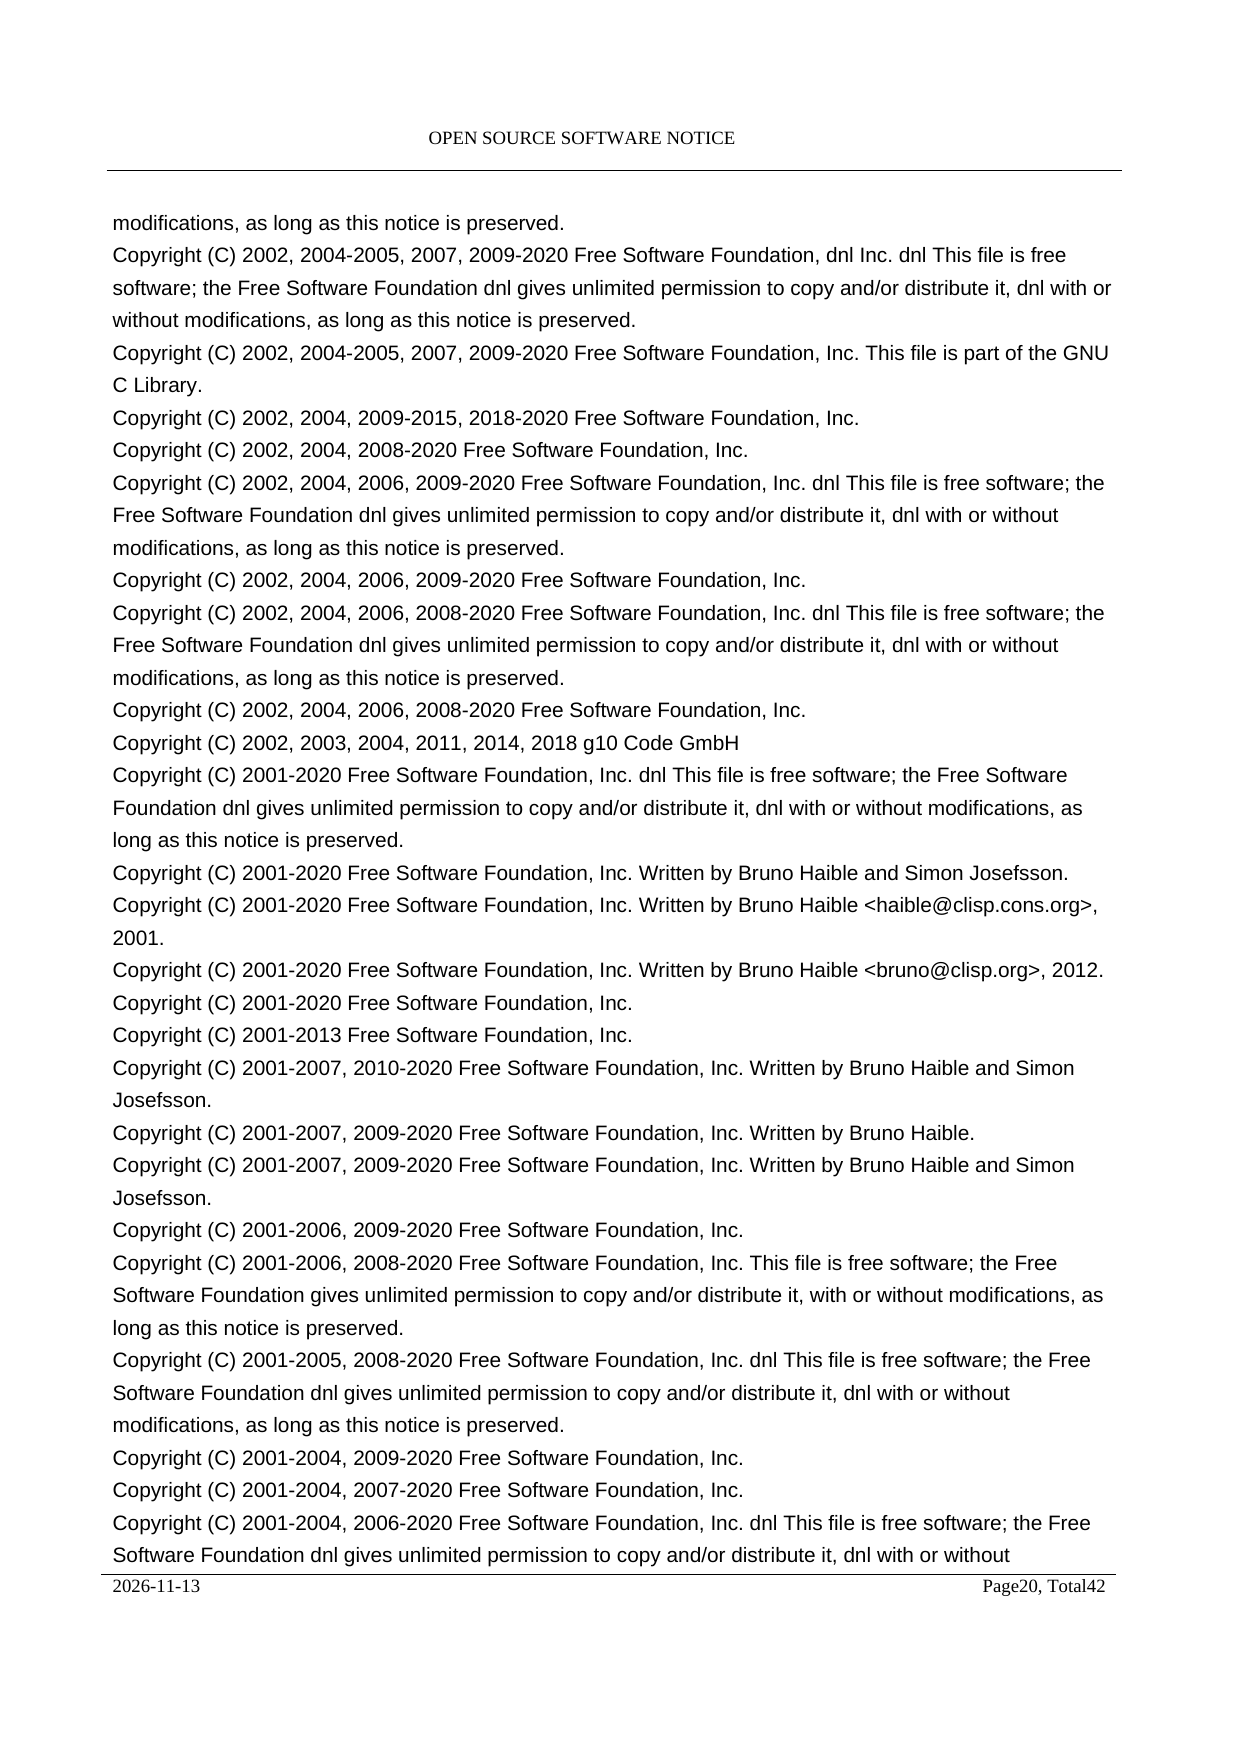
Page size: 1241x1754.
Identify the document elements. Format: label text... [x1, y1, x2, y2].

text Copyright (C) 2001-2020 Free Software Foundation, Inc. Written by Bruno Haible and Simon Josefsson. [112, 856, 1128, 889]
text Copyright (C) 2001-2007, 2010-2020 Free Software Foundation, Inc. Written by Bruno Haible and Simon Josefsson. [112, 1051, 1128, 1116]
text Copyright (C) 2001-2006, 2009-2020 Free Software Foundation, Inc. [112, 1214, 1128, 1246]
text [112, 206, 1128, 239]
text Copyright (C) 2001-2020 Free Software Foundation, Inc. [112, 986, 1128, 1019]
text Copyright (C) 2001-2004, 2009-2020 Free Software Foundation, Inc. [112, 1441, 1128, 1474]
text Copyright (C) 2002, 2004-2005, 2007, 2009-2020 Free Software Foundation, dnl Inc. dnl This file is free software; the Free Software Foundation dnl gives unlimited permission to copy and/or distribute it, dnl with or without modifications, as long as this notice is preserved. [112, 239, 1128, 336]
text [112, 1506, 1128, 1571]
text Copyright (C) 2002, 2004, 2006, 2009-2020 Free Software Foundation, Inc. [112, 564, 1128, 596]
text Copyright (C) 2001-2007, 2009-2020 Free Software Foundation, Inc. Written by Bruno Haible. [112, 1116, 1128, 1149]
text Copyright (C) 2001-2004, 2007-2020 Free Software Foundation, Inc. [112, 1474, 1128, 1506]
text Copyright (C) 2001-2020 Free Software Foundation, Inc. Written by Bruno Haible <haible@clisp.cons.org>, 2001. [112, 889, 1128, 954]
text Copyright (C) 2002, 2004, 2006, 2008-2020 Free Software Foundation, Inc. dnl This file is free software; the Free Software Foundation dnl gives unlimited permission to copy and/or distribute it, dnl with or without modifications, as long as this notice is preserved. [112, 596, 1128, 694]
text Copyright (C) 2001-2006, 2008-2020 Free Software Foundation, Inc. This file is free software; the Free Software Foundation gives unlimited permission to copy and/or distribute it, with or without modifications, as long as this notice is preserved. [112, 1246, 1128, 1344]
text Copyright (C) 2002, 2003, 2004, 2011, 2014, 2018 g10 Code GmbH [112, 726, 1128, 759]
text Copyright (C) 2002, 2004, 2006, 2008-2020 Free Software Foundation, Inc. [112, 694, 1128, 726]
text Copyright (C) 2002, 2004, 2009-2015, 2018-2020 Free Software Foundation, Inc. [112, 401, 1128, 434]
text Copyright (C) 2001-2005, 2008-2020 Free Software Foundation, Inc. dnl This file is free software; the Free Software Foundation dnl gives unlimited permission to copy and/or distribute it, dnl with or without modifications, as long as this notice is preserved. [112, 1344, 1128, 1441]
text Copyright (C) 2002, 2004-2005, 2007, 2009-2020 Free Software Foundation, Inc. This file is part of the GNU C Library. [112, 336, 1128, 401]
text Copyright (C) 2001-2020 Free Software Foundation, Inc. dnl This file is free software; the Free Software Foundation dnl gives unlimited permission to copy and/or distribute it, dnl with or without modifications, as long as this notice is preserved. [112, 759, 1128, 856]
text Copyright (C) 2002, 2004, 2008-2020 Free Software Foundation, Inc. [112, 434, 1128, 466]
text Copyright (C) 2001-2007, 2009-2020 Free Software Foundation, Inc. Written by Bruno Haible and Simon Josefsson. [112, 1149, 1128, 1214]
text Copyright (C) 2001-2020 Free Software Foundation, Inc. Written by Bruno Haible <bruno@clisp.org>, 2012. [112, 954, 1128, 986]
text Copyright (C) 2002, 2004, 2006, 2009-2020 Free Software Foundation, Inc. dnl This file is free software; the Free Software Foundation dnl gives unlimited permission to copy and/or distribute it, dnl with or without modifications, as long as this notice is preserved. [112, 466, 1128, 564]
text Copyright (C) 2001-2013 Free Software Foundation, Inc. [112, 1019, 1128, 1051]
